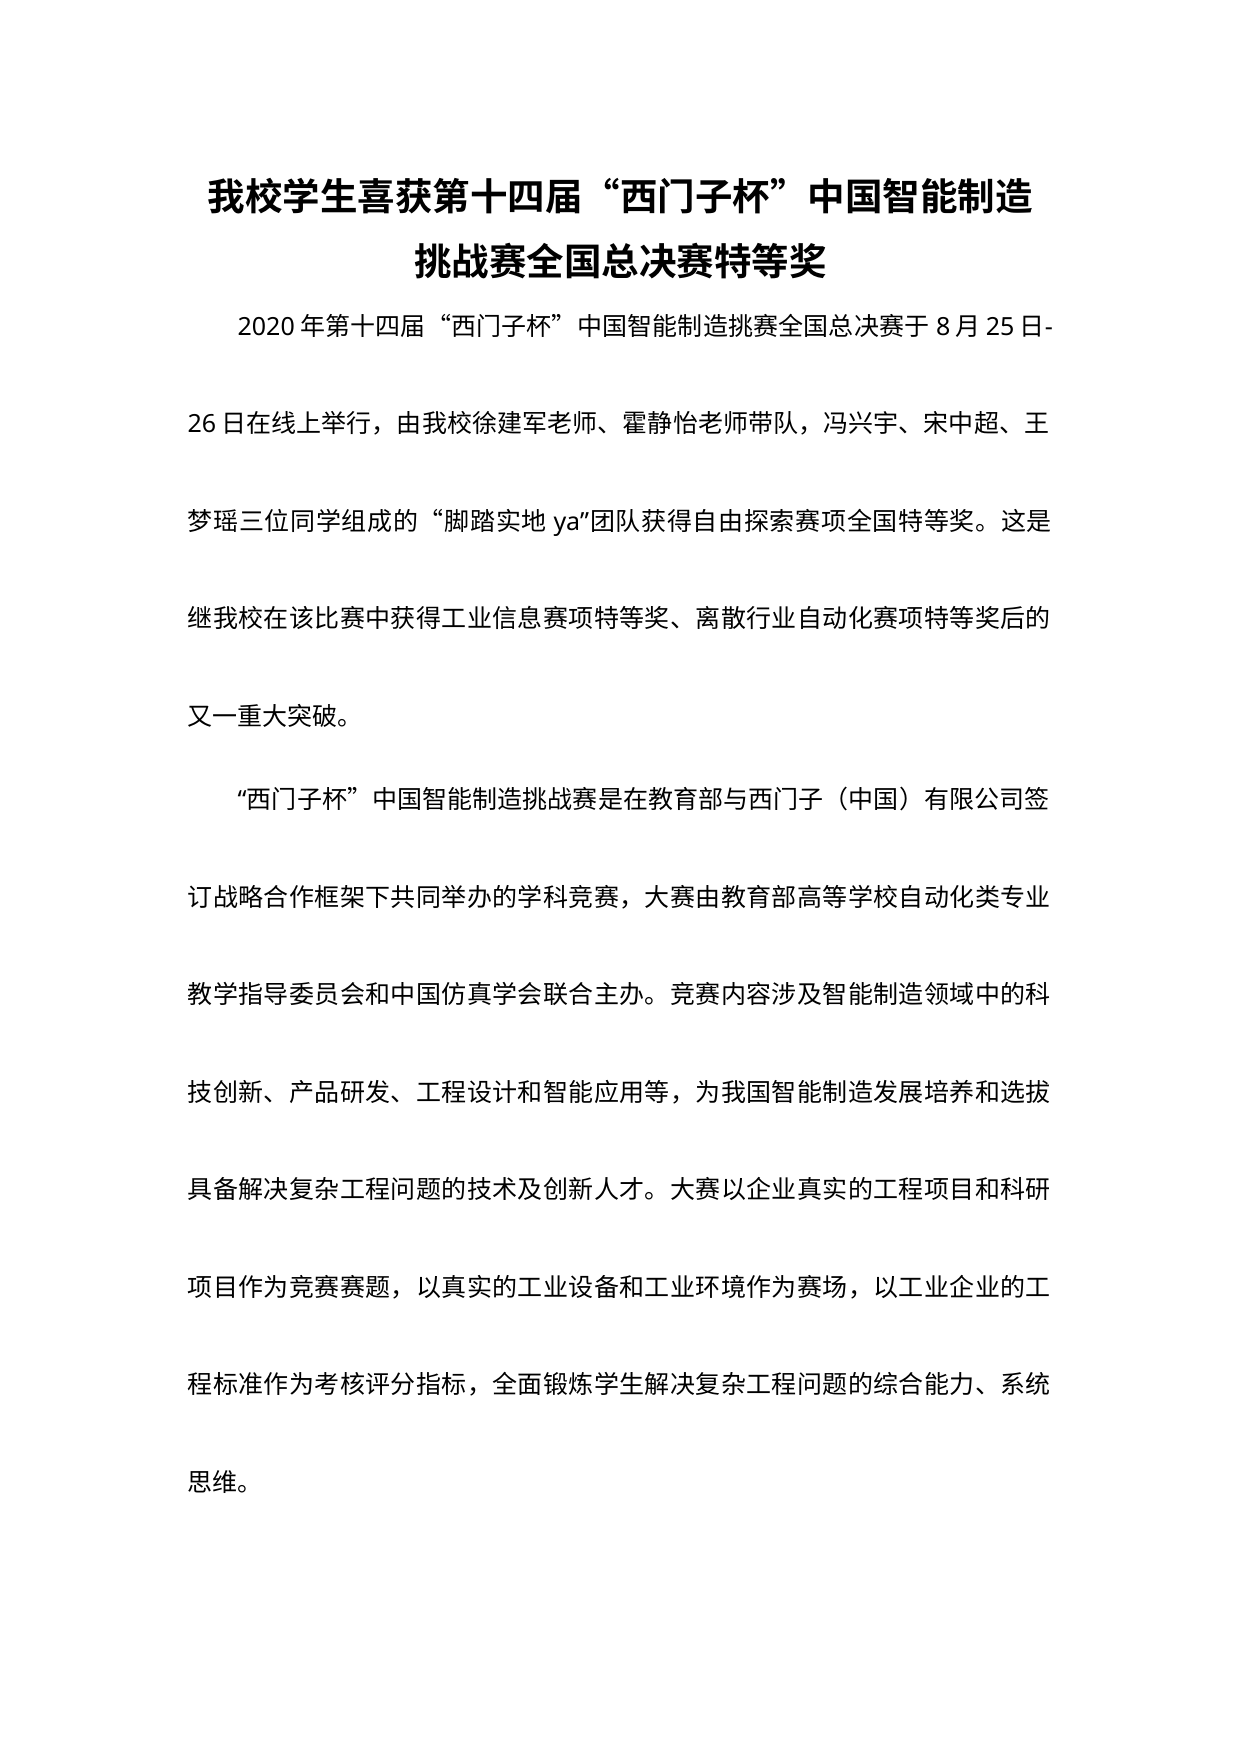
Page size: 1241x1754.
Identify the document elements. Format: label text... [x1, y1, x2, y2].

text 我校学生喜获第十四届“西门子杯”中国智能制造 [187, 162, 1053, 227]
text 2020年第十四届“西门子杯”中国智能制造挑赛全国总决赛于8月25日-26日在线上举行，由我校徐建军老师、霍静怡老师带队，冯兴宇、宋中超、王梦瑶三位同学组成的“脚踏实地ya”团队获得自由探索赛项全国特等奖。这是继我校在该比赛中获得工业信息赛项特等奖、离散行业自动化赛项特等奖后的又一重大突破。 [187, 292, 1053, 747]
text 挑战赛全国总决赛特等奖 [187, 227, 1053, 292]
text “西门子杯”中国智能制造挑战赛是在教育部与西门子（中国）有限公司签订战略合作框架下共同举办的学科竞赛，大赛由教育部高等学校自动化类专业教学指导委员会和中国仿真学会联合主办。竞赛内容涉及智能制造领域中的科技创新、产品研发、工程设计和智能应用等，为我国智能制造发展培养和选拔具备解决复杂工程问题的技术及创新人才。大赛以企业真实的工程项目和科研项目作为竞赛赛题，以真实的工业设备和工业环境作为赛场，以工业企业的工程标准作为考核评分指标，全面锻炼学生解决复杂工程问题的综合能力、系统思维。 [187, 765, 1053, 1513]
